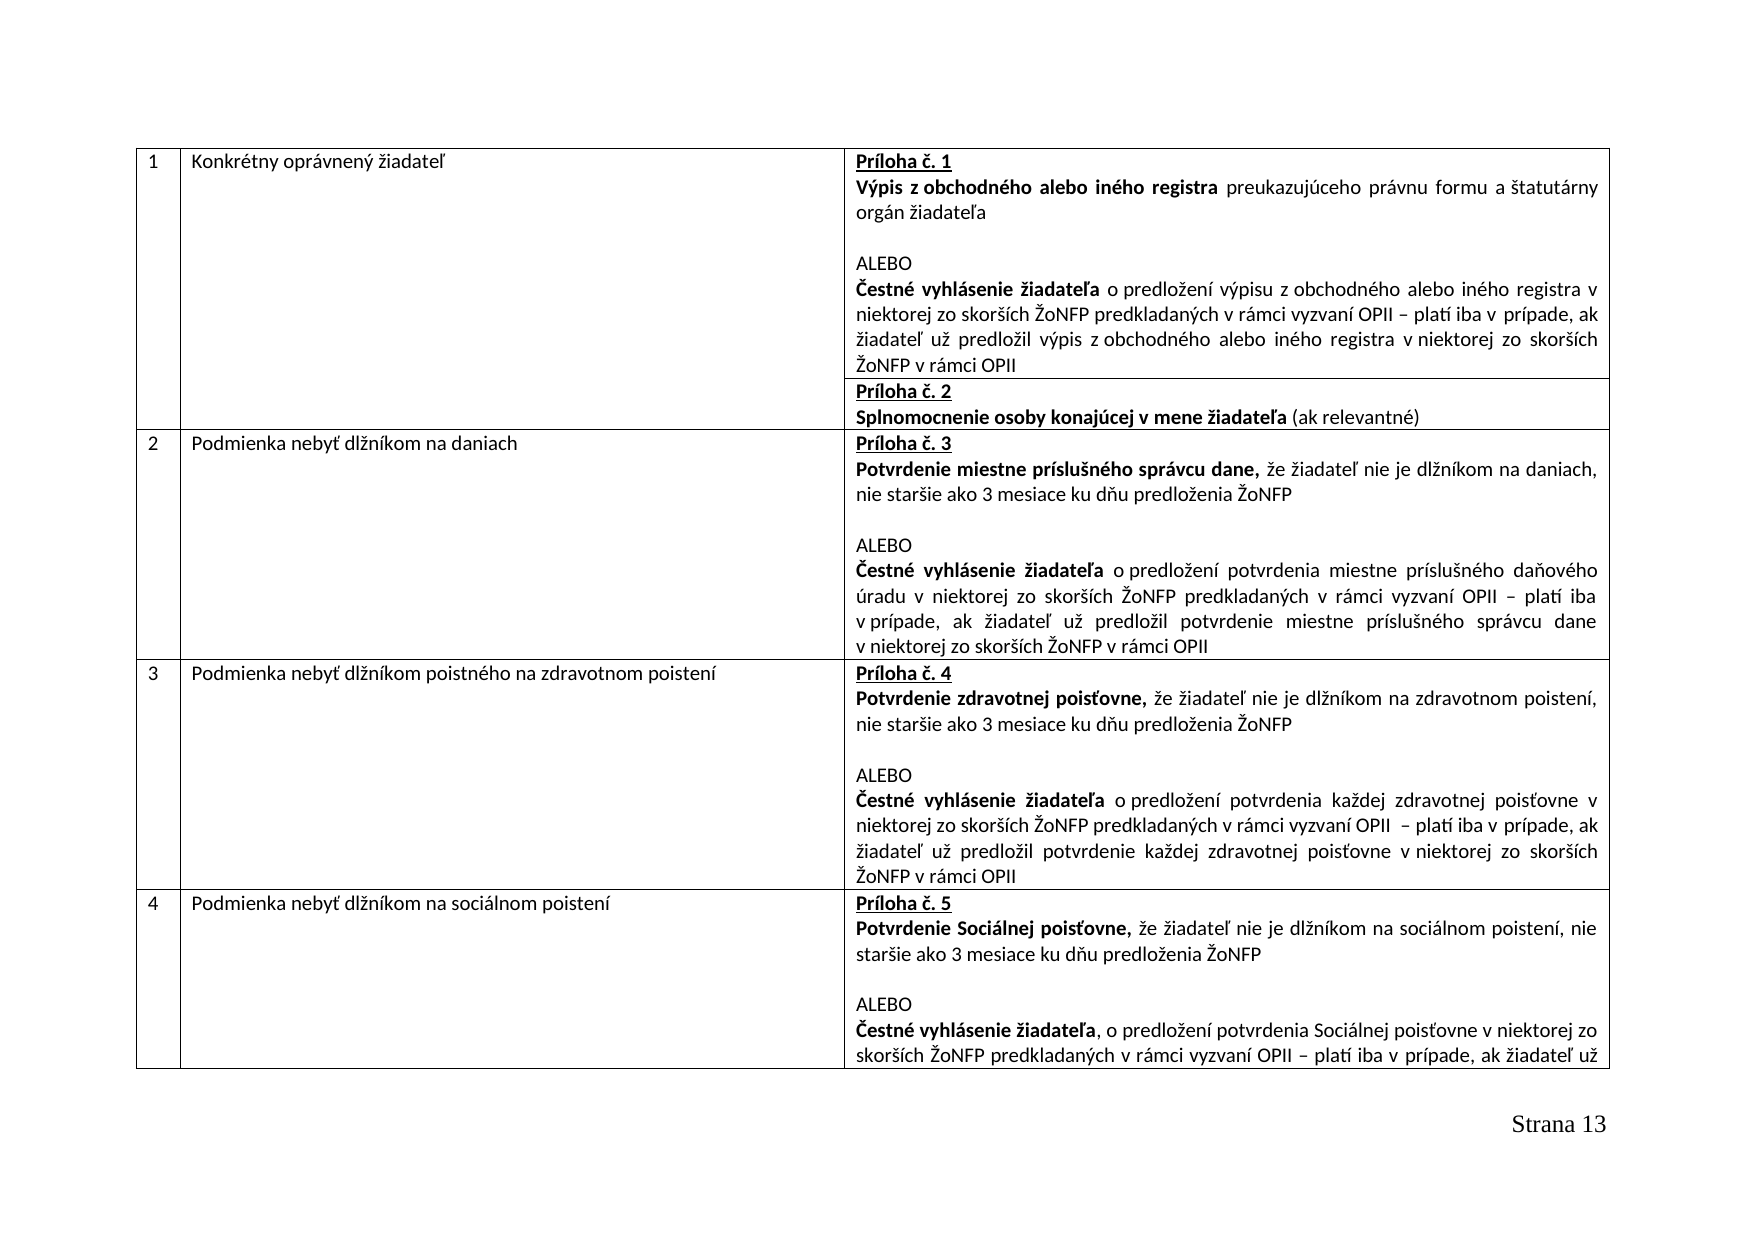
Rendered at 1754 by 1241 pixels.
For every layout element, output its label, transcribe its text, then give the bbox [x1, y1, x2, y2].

table_cell Konkrétny oprávnený žiadateľ [181, 149, 844, 429]
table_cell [845, 890, 1609, 1068]
table_cell Podmienka nebyť dlžníkom poistného na zdravotnom poistení [181, 660, 844, 889]
table_cell 3 [137, 660, 180, 889]
table_cell 2 [137, 430, 180, 659]
table_cell Príloha č. 2 Splnomocnenie osoby konajúcej v mene žiadateľa (ak relevantné) [845, 379, 1609, 429]
table_cell Príloha č. 4 Potvrdenie zdravotnej poisťovne, že žiadateľ nie je dlžníkom na zdravotnom poistení, nie staršie ako 3 mesiace ku dňu predloženia ŽoNFP alebo Čestné vyhlásenie žiadateľa o predložení potvrdenia každej zdravotnej poisťovne v niektorej zo skorších ŽoNFP predkladaných v rámci vyzvaní OPII – platí iba v prípade, ak žiadateľ už predložil potvrdenie každej zdravotnej poisťovne v niektorej zo skorších ŽoNFP v rámci OPII [845, 660, 1609, 889]
table_cell Podmienka nebyť dlžníkom na daniach [181, 430, 844, 659]
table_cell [181, 890, 844, 1068]
table_cell Príloha č. 3 Potvrdenie miestne príslušného správcu dane, že žiadateľ nie je dlžníkom na daniach, nie staršie ako 3 mesiace ku dňu predloženia ŽoNFP alebo Čestné vyhlásenie žiadateľa o predložení potvrdenia miestne príslušného daňového úradu v niektorej zo skorších ŽoNFP predkladaných v rámci vyzvaní OPII – platí iba v prípade, ak žiadateľ už predložil potvrdenie miestne príslušného správcu dane v niektorej zo skorších ŽoNFP v rámci OPII [845, 430, 1609, 659]
table_cell Príloha č. 1 Výpis z obchodného alebo iného registra preukazujúceho právnu formu a štatutárny orgán žiadateľa alebo Čestné vyhlásenie žiadateľa o predložení výpisu z obchodného alebo iného registra v niektorej zo skorších ŽoNFP predkladaných v rámci vyzvaní OPII – platí iba v prípade, ak žiadateľ už predložil výpis z obchodného alebo iného registra v niektorej zo skorších ŽoNFP v rámci OPII [845, 149, 1609, 377]
table_cell 4 [137, 890, 180, 1068]
table_cell 1 [137, 149, 180, 429]
